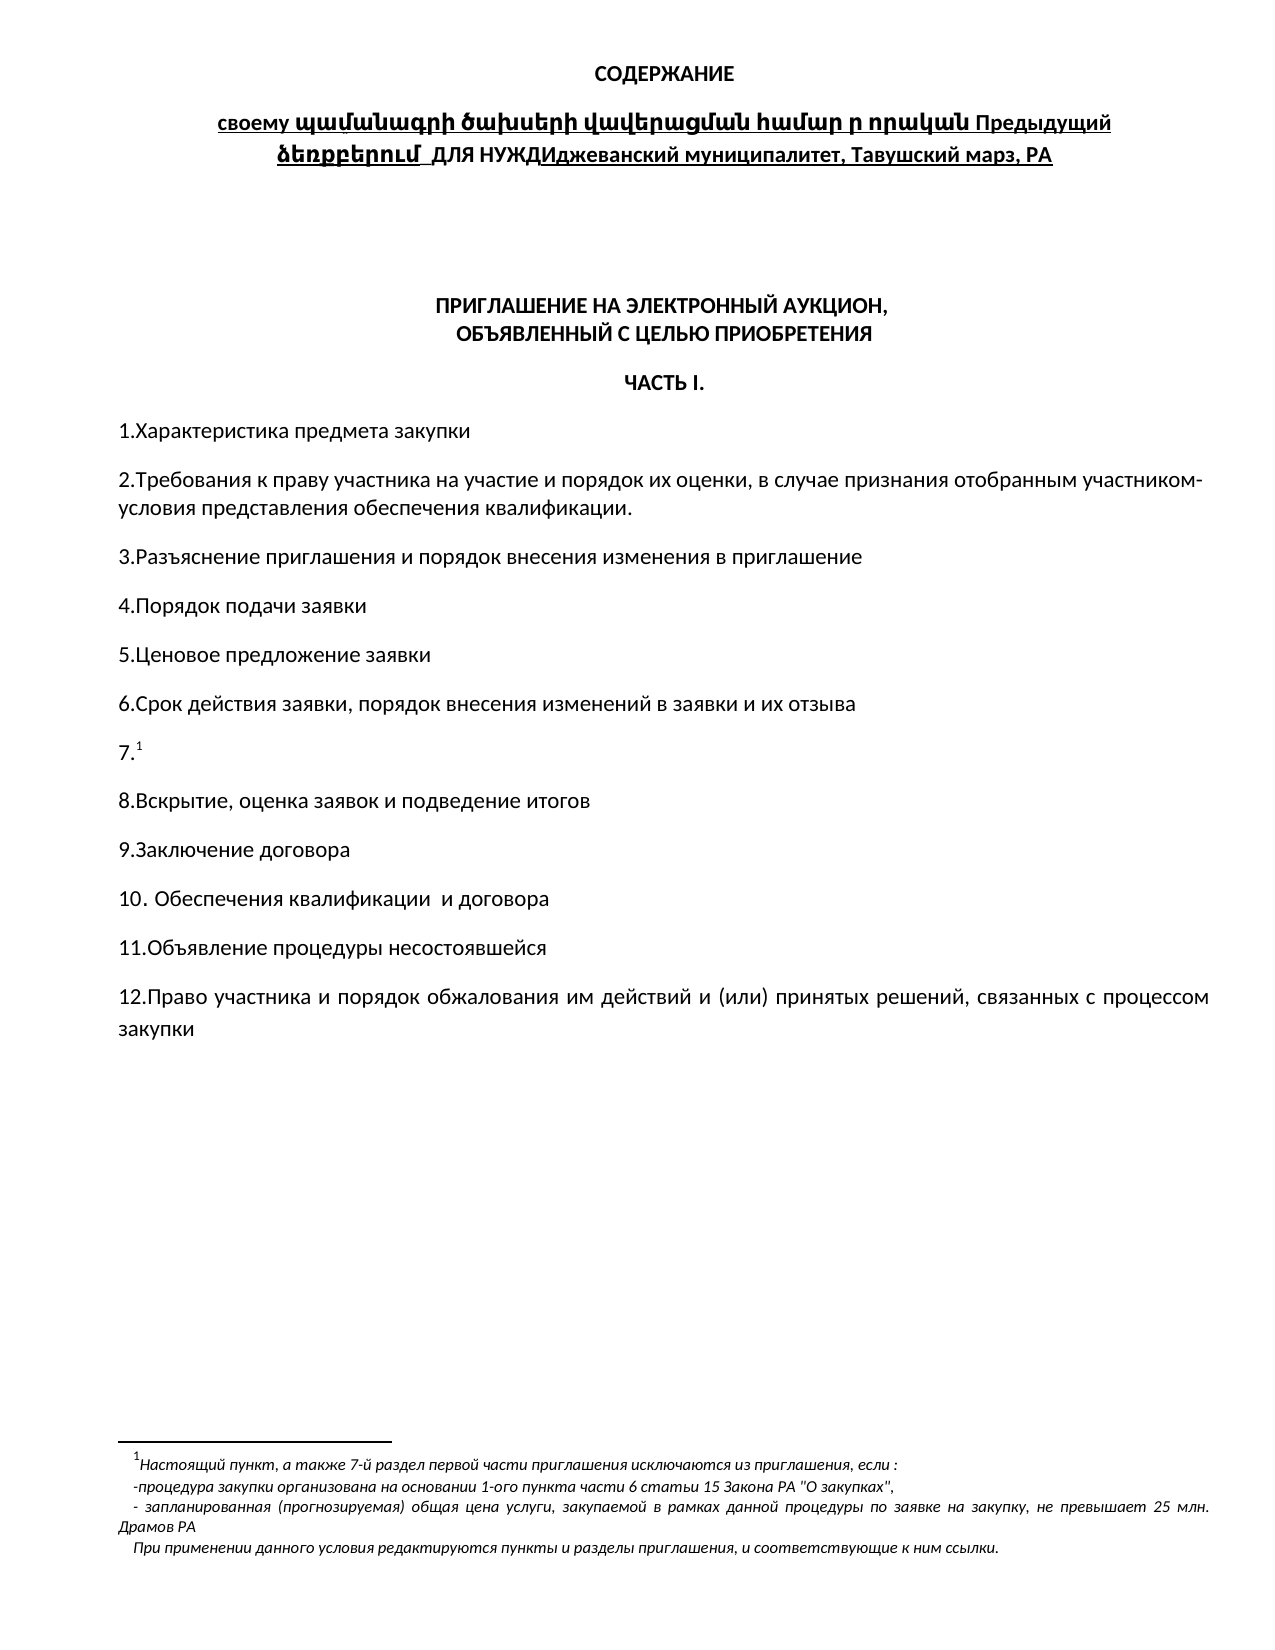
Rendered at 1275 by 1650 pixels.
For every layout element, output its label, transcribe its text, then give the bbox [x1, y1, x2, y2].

text 8.Вскрытие, оценка заявок и подведение итогов [118, 787, 1211, 814]
text 11.Объявление процедуры несостоявшейся [118, 933, 1211, 961]
text 9.Заключение договора [118, 835, 1211, 863]
text ЧАСТЬ I. [118, 368, 1211, 396]
text СОДЕРЖАНИЕ [118, 59, 1211, 87]
text 12.Право участника и порядок обжалования им действий и (или) принятых решений, связанных с процессом закупки [118, 982, 1211, 1042]
text 3.Разъяснение приглашения и порядок внесения изменения в приглашение [118, 542, 1211, 570]
text 5.Ценовое предложение заявки [118, 640, 1211, 668]
text 2.Требования к праву участника на участие и порядок их оценки, в случае признания отобранным участником-условия представления обеспечения квалификации. [118, 465, 1211, 521]
text 1.Характеристика предмета закупки [118, 417, 1211, 444]
text 6.Срок действия заявки, порядок внесения изменений в заявки и их отзыва [118, 689, 1211, 717]
text 4.Порядок подачи заявки [118, 591, 1211, 619]
text своему պաֵմանագրի ծախսերի վավերացման համար ր որական Предыдущий ձեռքբերում_ДЛЯ НУЖДИджеванский муниципалитет, Тавушский марз, РА [118, 108, 1211, 168]
text 10․ Обеспечения квалификации и договора [118, 884, 1211, 912]
text ПРИГЛАШЕНИЕ НА ЭЛЕКТРОННЫЙ АУКЦИОН, ОБЪЯВЛЕННЫЙ С ЦЕЛЬЮ ПРИОБРЕТЕНИЯ [118, 291, 1211, 347]
text 7. [118, 738, 1211, 766]
